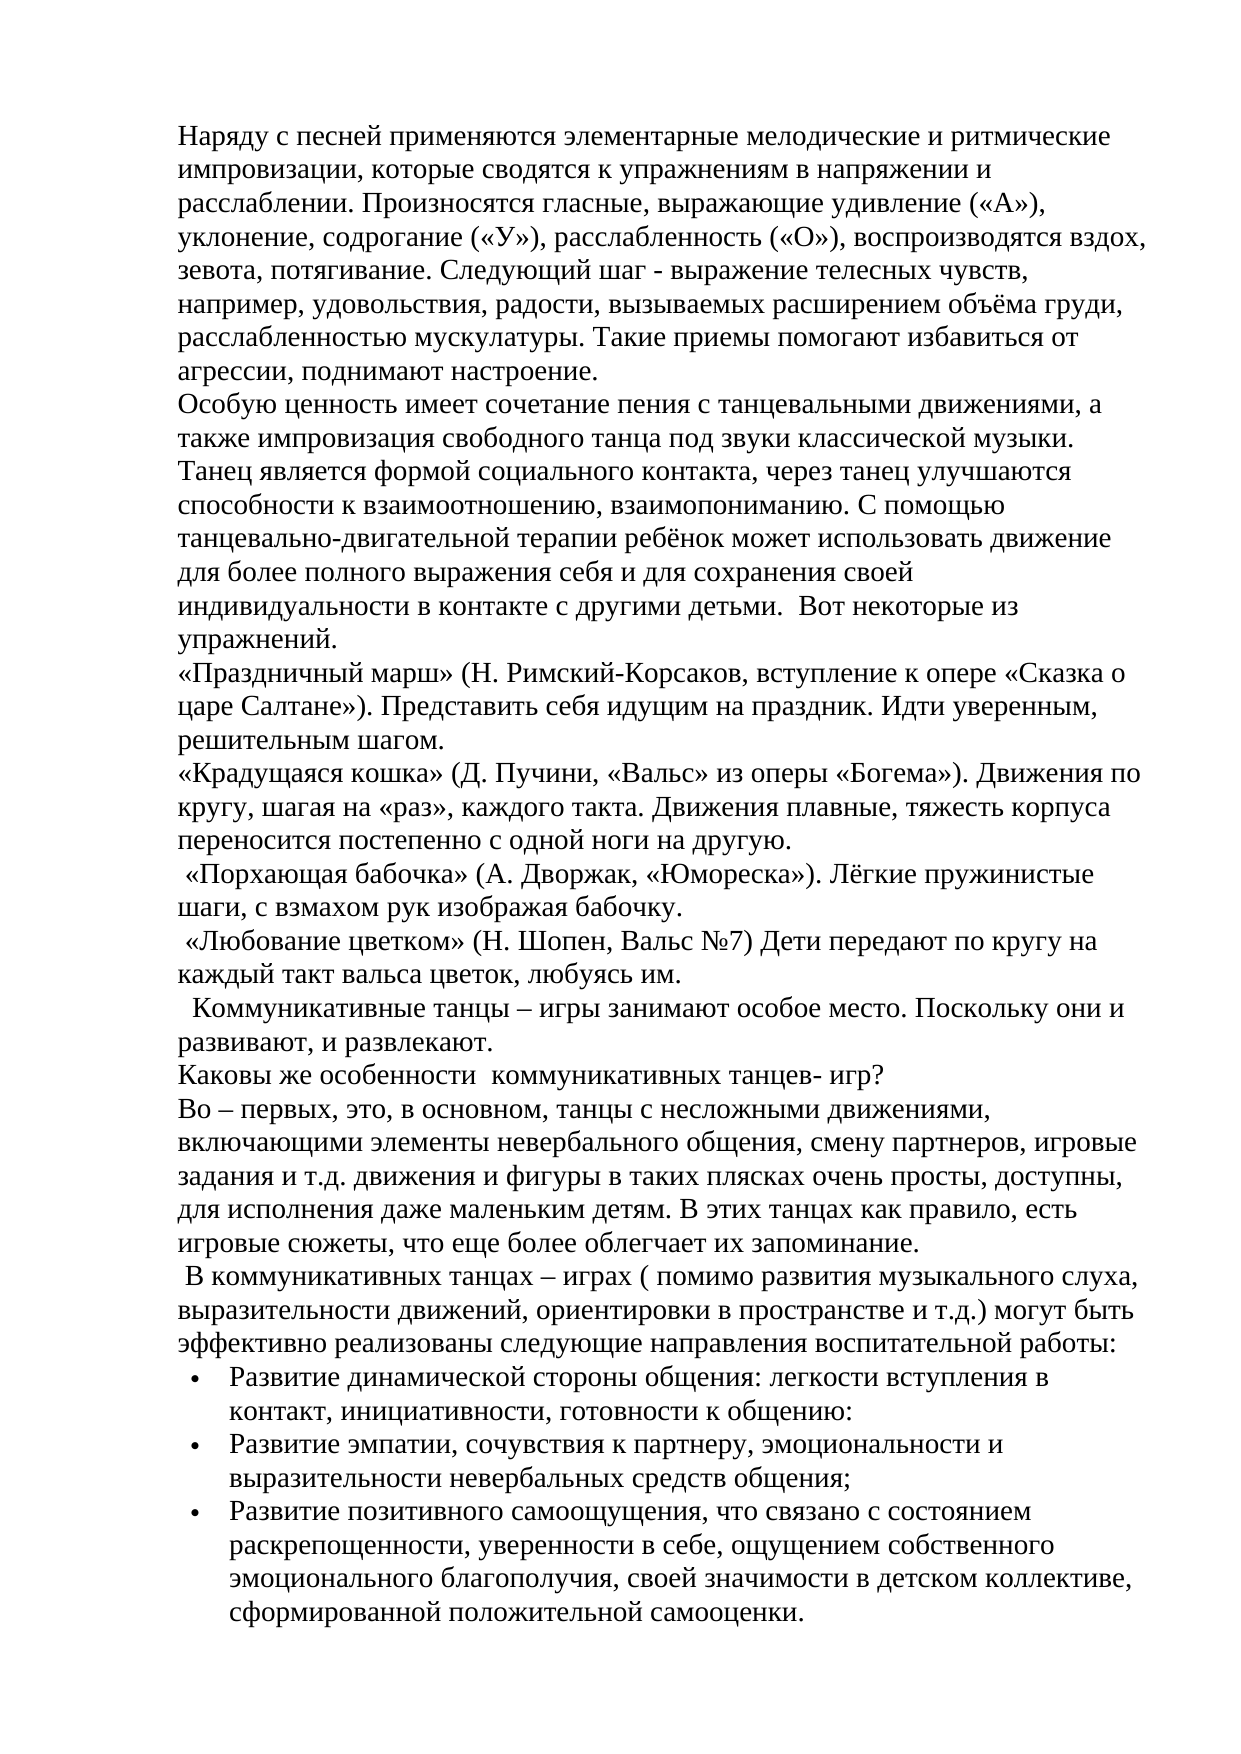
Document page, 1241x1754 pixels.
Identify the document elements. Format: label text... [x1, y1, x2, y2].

list Развитие динамической стороны общения: легкости вступления в контакт, инициативности, готовности к общению: [191, 1359, 1152, 1426]
text «Любование цветком» (Н. Шопен, Вальс №7) Дети передают по кругу на каждый такт вальса цветок, любуясь им. [177, 923, 1152, 990]
text Во – первых, это, в основном, танцы с несложными движениями, включающими элементы невербального общения, смену партнеров, игровые задания и т.д. движения и фигуры в таких плясках очень просты, доступны, для исполнения даже маленьким детям. В этих танцах как правило, есть игровые сюжеты, что еще более облегчает их запоминание. [177, 1091, 1152, 1258]
list Развитие эмпатии, сочувствия к партнеру, эмоциональности и выразительности невербальных средств общения; [191, 1426, 1152, 1493]
text Наряду с песней применяются элементарные мелодические и ритмические импровизации, которые сводятся к упражнениям в напряжении и расслаблении. Произносятся гласные, выражающие удивление («А»), уклонение, содрогание («У»), расслабленность («О»), воспроизводятся вздох, зевота, потягивание. Следующий шаг - выражение телесных чувств, например, удовольствия, радости, вызываемых расширением объёма груди, расслабленностью мускулатуры. Такие приемы помогают избавиться от агрессии, поднимают настроение. [177, 118, 1152, 386]
text Каковы же особенности коммуникативных танцев- игр? [177, 1057, 1152, 1091]
list Развитие позитивного самоощущения, что связано с состоянием раскрепощенности, уверенности в себе, ощущением собственного эмоционального благополучия, своей значимости в детском коллективе, сформированной положительной самооценки. [191, 1493, 1152, 1627]
text В коммуникативных танцах – играх ( помимо развития музыкального слуха, выразительности движений, ориентировки в пространстве и т.д.) могут быть эффективно реализованы следующие направления воспитательной работы: [177, 1258, 1152, 1359]
text «Крадущаяся кошка» (Д. Пучини, «Вальс» из оперы «Богема»). Движения по кругу, шагая на «раз», каждого такта. Движения плавные, тяжесть корпуса переносится постепенно с одной ноги на другую. [177, 755, 1152, 856]
text «Праздничный марш» (Н. Римский-Корсаков, вступление к опере «Сказка о царе Салтане»). Представить себя идущим на праздник. Идти уверенным, решительным шагом. [177, 655, 1152, 755]
text Особую ценность имеет сочетание пения с танцевальными движениями, а также импровизация свободного танца под звуки классической музыки. Танец является формой социального контакта, через танец улучшаются способности к взаимоотношению, взаимопониманию. С помощью танцевально-двигательной терапии ребёнок может использовать движение для более полного выражения себя и для сохранения своей индивидуальности в контакте с другими детьми. Вот некоторые из упражнений. [177, 386, 1152, 655]
text Коммуникативные танцы – игры занимают особое место. Поскольку они и развивают, и развлекают. [177, 990, 1152, 1057]
text «Порхающая бабочка» (А. Дворжак, «Юмореска»). Лёгкие пружинистые шаги, с взмахом рук изображая бабочку. [177, 856, 1152, 923]
